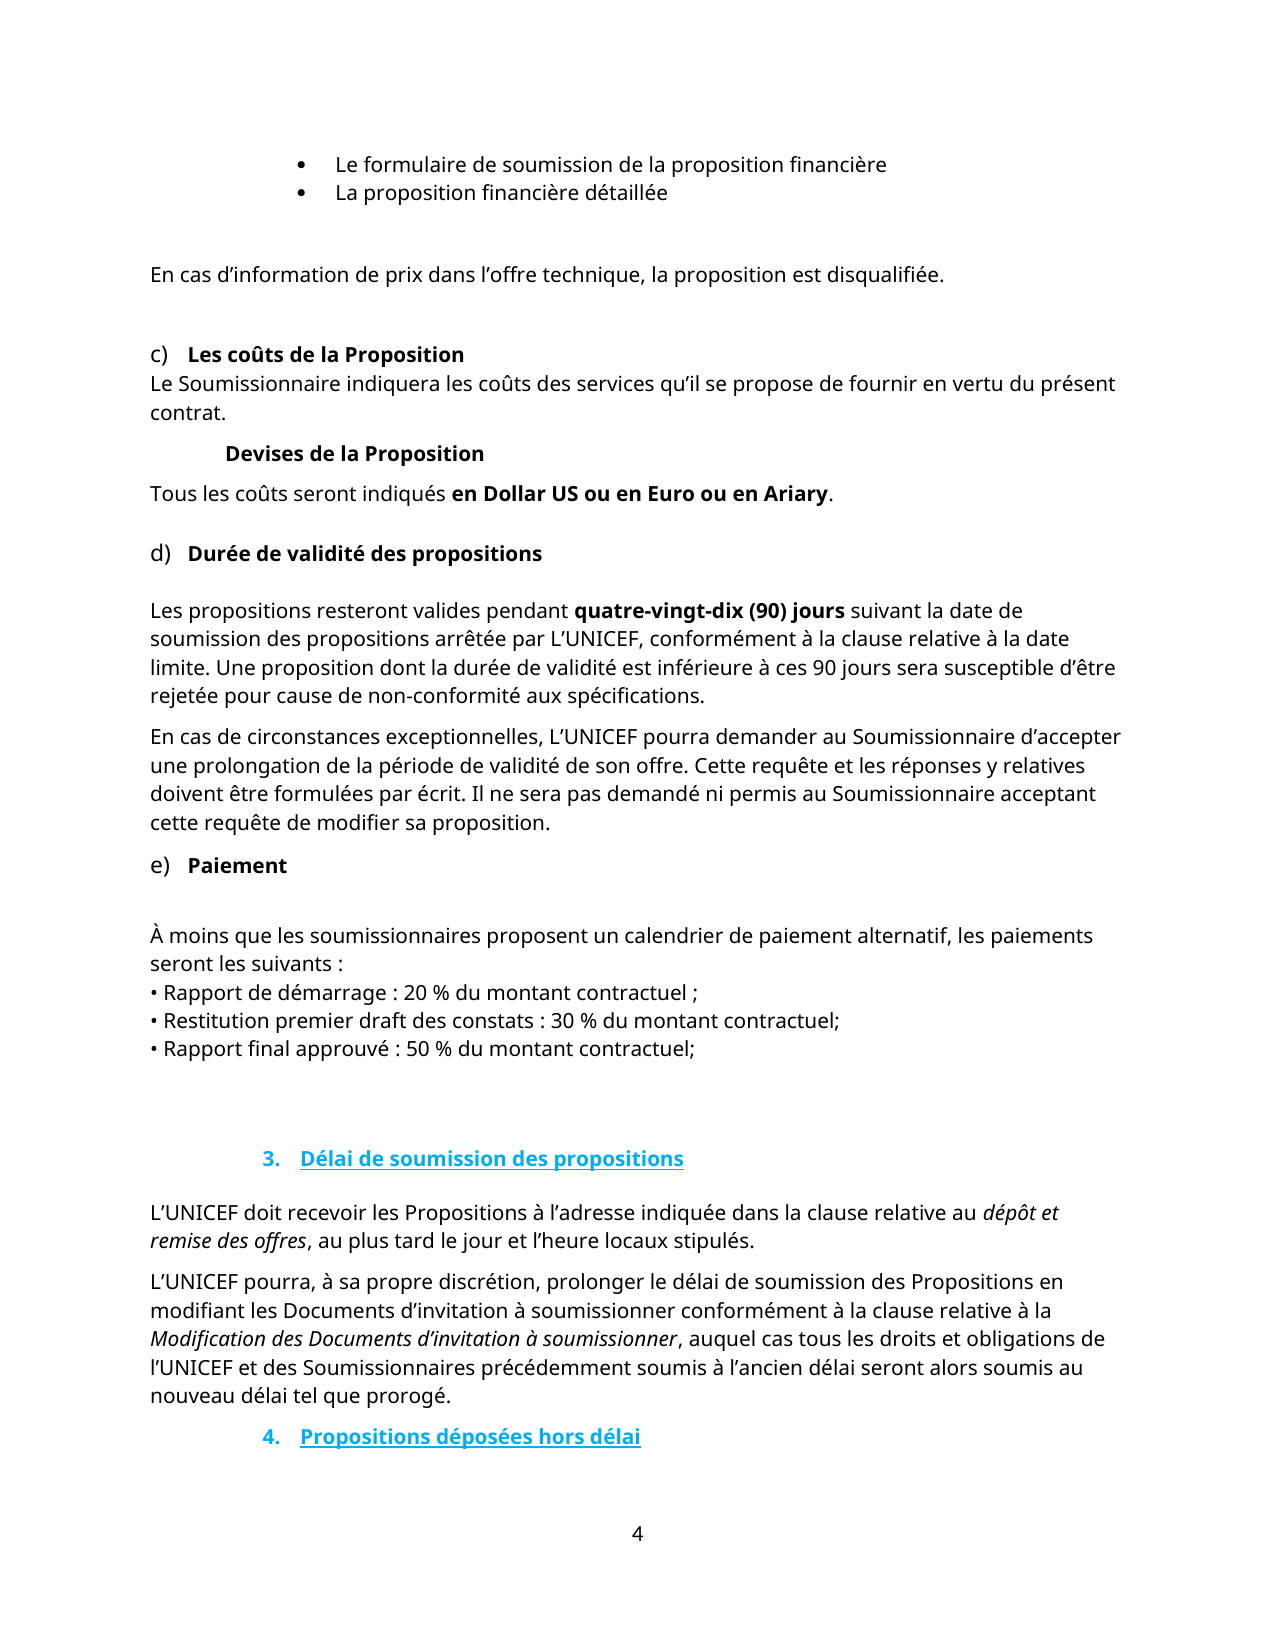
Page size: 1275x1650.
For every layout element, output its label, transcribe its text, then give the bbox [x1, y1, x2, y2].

text En cas de circonstances exceptionnelles, L’UNICEF pourra demander au Soumissionnaire d’accepter une prolongation de la période de validité de son offre. Cette requête et les réponses y relatives doivent être formulées par écrit. Il ne sera pas demandé ni permis au Soumissionnaire acceptant cette requête de modifier sa proposition. [150, 722, 1125, 836]
text Le Soumissionnaire indiquera les coûts des services qu’il se propose de fournir en vertu du présent contrat. [150, 369, 1125, 426]
text Devises de la Proposition [150, 439, 1125, 467]
list La proposition financière détaillée [298, 178, 1125, 207]
subtitle Délai de soumission des propositions [262, 1144, 1125, 1173]
text L’UNICEF pourra, à sa propre discrétion, prolonger le délai de soumission des Propositions en modifiant les Documents d’invitation à soumissionner conformément à la clause relative à la Modification des Documents d’invitation à soumissionner, auquel cas tous les droits et obligations de l’UNICEF et des Soumissionnaires précédemment soumis à l’ancien délai seront alors soumis au nouveau délai tel que prorogé. [150, 1267, 1125, 1409]
list Durée de validité des propositions [150, 536, 1125, 568]
text Tous les coûts seront indiqués en Dollar US ou en Euro ou en Ariary. [150, 479, 1125, 508]
list Le formulaire de soumission de la proposition financière [298, 150, 1125, 178]
text L’UNICEF doit recevoir les Propositions à l’adresse indiquée dans la clause relative au dépôt et remise des offres, au plus tard le jour et l’heure locaux stipulés. [150, 1198, 1125, 1255]
list Paiement [150, 849, 1125, 880]
text Les propositions resteront valides pendant quatre-vingt-dix (90) jours suivant la date de soumission des propositions arrêtée par L’UNICEF, conformément à la clause relative à la date limite. Une proposition dont la durée de validité est inférieure à ces 90 jours sera susceptible d’être rejetée pour cause de non-conformité aux spécifications. [150, 596, 1125, 710]
subtitle Propositions déposées hors délai [262, 1422, 1125, 1450]
list Les coûts de la Proposition [150, 338, 1125, 369]
text À moins que les soumissionnaires proposent un calendrier de paiement alternatif, les paiements seront les suivants : • Rapport de démarrage : 20 % du montant contractuel ; • Restitution premier draft des constats : 30 % du montant contractuel; • Rapport final approuvé : 50 % du montant contractuel; [150, 921, 1125, 1091]
text En cas d’information de prix dans l’offre technique, la proposition est disqualifiée. [150, 260, 1125, 289]
